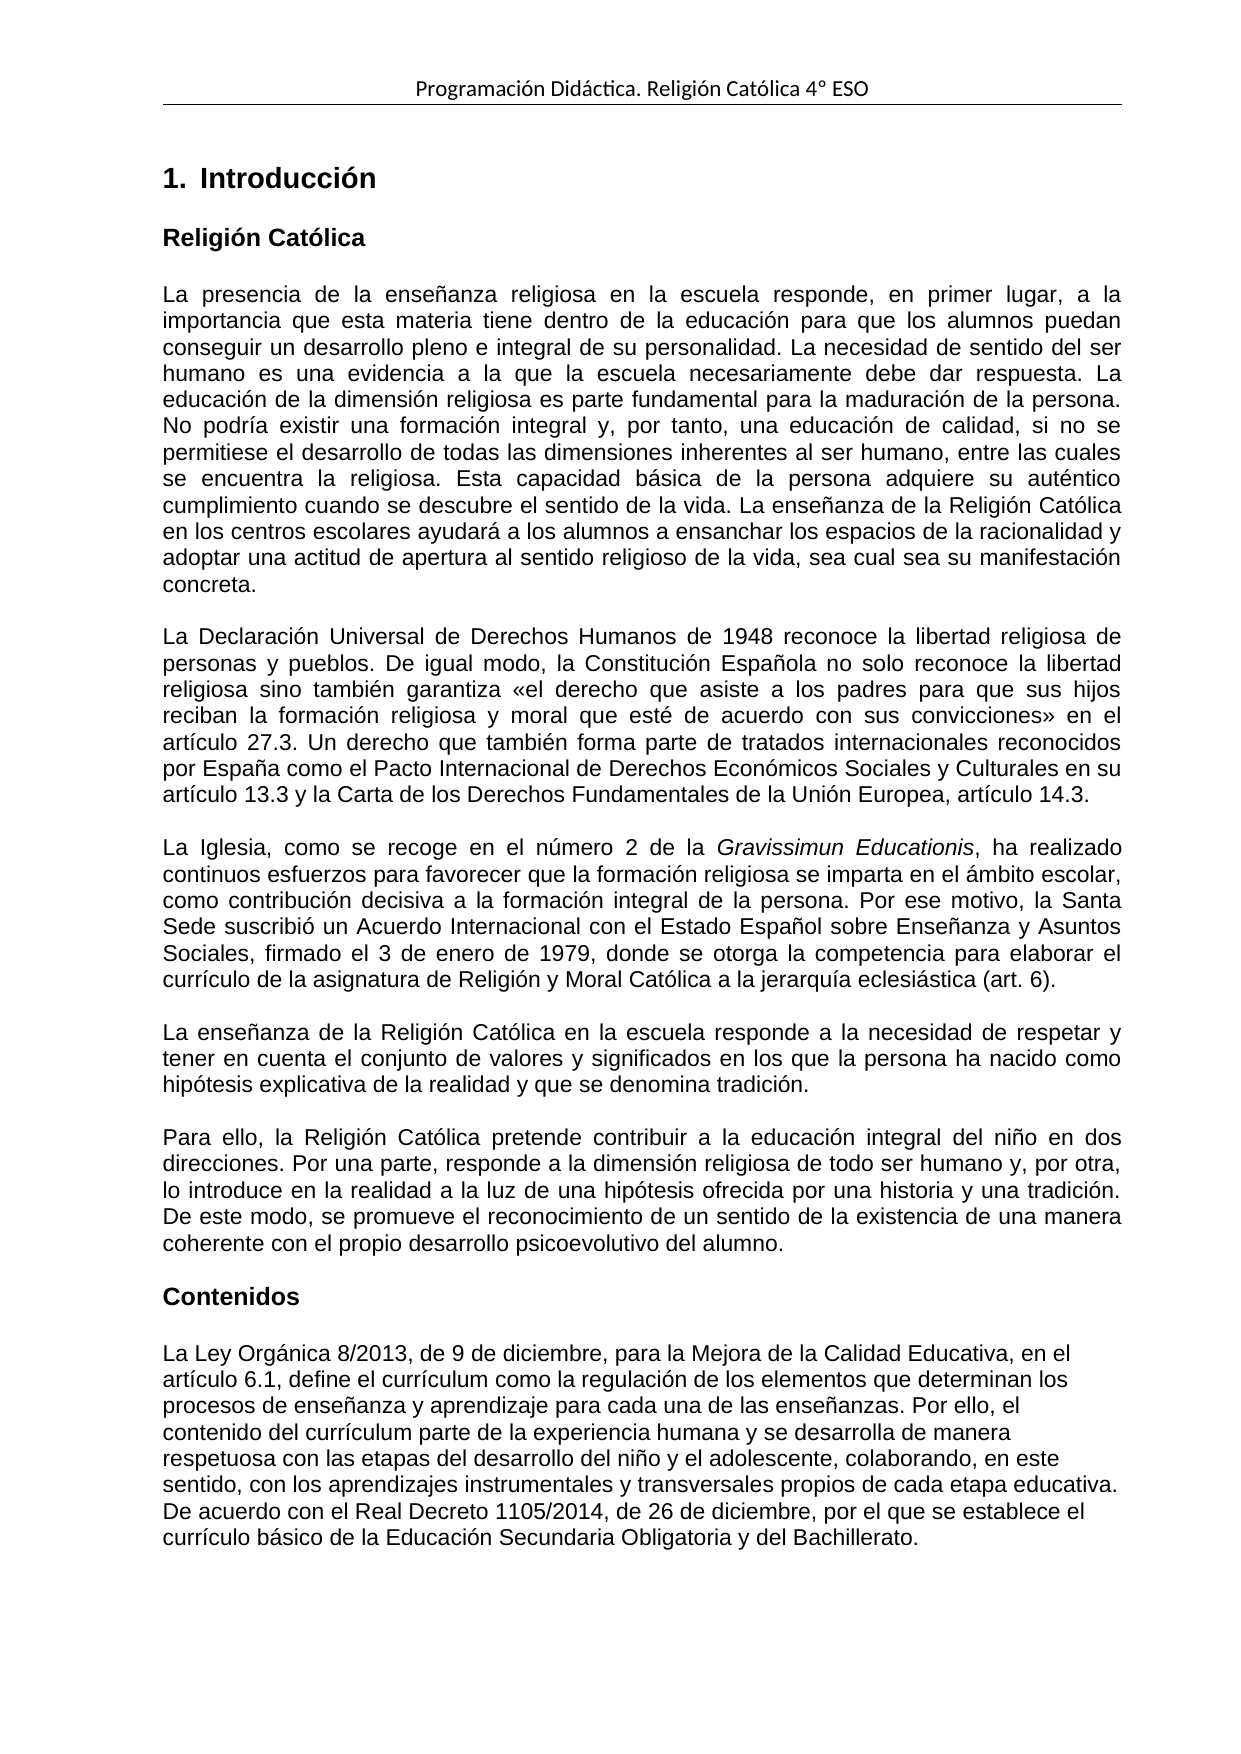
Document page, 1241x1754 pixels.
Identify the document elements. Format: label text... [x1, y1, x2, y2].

text La enseñanza de la Religión Católica en la escuela responde a la necesidad de respetar y tener en cuenta el conjunto de valores y significados en los que la persona ha nacido como hipótesis explicativa de la realidad y que se denomina tradición. [162, 1019, 1122, 1098]
text Contenidos [162, 1282, 1122, 1311]
list Introducción [162, 161, 1122, 194]
text La Declaración Universal de Derechos Humanos de 1948 reconoce la libertad religiosa de personas y pueblos. De igual modo, la Constitución Española no solo reconoce la libertad religiosa sino también garantiza «el derecho que asiste a los padres para que sus hijos reciban la formación religiosa y moral que esté de acuerdo con sus convicciones» en el artículo 27.3. Un derecho que también forma parte de tratados internacionales reconocidos por España como el Pacto Internacional de Derechos Económicos Sociales y Culturales en su artículo 13.3 y la Carta de los Derechos Fundamentales de la Unión Europea, artículo 14.3. [162, 623, 1122, 808]
text La presencia de la enseñanza religiosa en la escuela responde, en primer lugar, a la importancia que esta materia tiene dentro de la educación para que los alumnos puedan conseguir un desarrollo pleno e integral de su personalidad. La necesidad de sentido del ser humano es una evidencia a la que la escuela necesariamente debe dar respuesta. La educación de la dimensión religiosa es parte fundamental para la maduración de la persona. No podría existir una formación integral y, por tanto, una educación de calidad, si no se permitiese el desarrollo de todas las dimensiones inherentes al ser humano, entre las cuales se encuentra la religiosa. Esta capacidad básica de la persona adquiere su auténtico cumplimiento cuando se descubre el sentido de la vida. La enseñanza de la Religión Católica en los centros escolares ayudará a los alumnos a ensanchar los espacios de la racionalidad y adoptar una actitud de apertura al sentido religioso de la vida, sea cual sea su manifestación concreta. [162, 281, 1122, 597]
text La Ley Orgánica 8/2013, de 9 de diciembre, para la Mejora de la Calidad Educativa, en el artículo 6.1, define el currículum como la regulación de los elementos que determinan los procesos de enseñanza y aprendizaje para cada una de las enseñanzas. Por ello, el contenido del currículum parte de la experiencia humana y se desarrolla de manera respetuosa con las etapas del desarrollo del niño y el adolescente, colaborando, en este sentido, con los aprendizajes instrumentales y transversales propios de cada etapa educativa. De acuerdo con el Real Decreto 1105/2014, de 26 de diciembre, por el que se establece el currículo básico de la Educación Secundaria Obligatoria y del Bachillerato. [162, 1340, 1122, 1551]
text La Iglesia, como se recoge en el número 2 de la Gravissimun Educationis, ha realizado continuos esfuerzos para favorecer que la formación religiosa se imparta en el ámbito escolar, como contribución decisiva a la formación integral de la persona. Por ese motivo, la Santa Sede suscribió un Acuerdo Internacional con el Estado Español sobre Enseñanza y Asuntos Sociales, firmado el 3 de enero de 1979, donde se otorga la competencia para elaborar el currículo de la asignatura de Religión y Moral Católica a la jerarquía eclesiástica (art. 6). [162, 834, 1122, 992]
text Para ello, la Religión Católica pretende contribuir a la educación integral del niño en dos direcciones. Por una parte, responde a la dimensión religiosa de todo ser humano y, por otra, lo introduce en la realidad a la luz de una hipótesis ofrecida por una historia y una tradición. De este modo, se promueve el reconocimiento de un sentido de la existencia de una manera coherente con el propio desarrollo psicoevolutivo del alumno. [162, 1124, 1122, 1256]
text Religión Católica [162, 223, 1122, 252]
